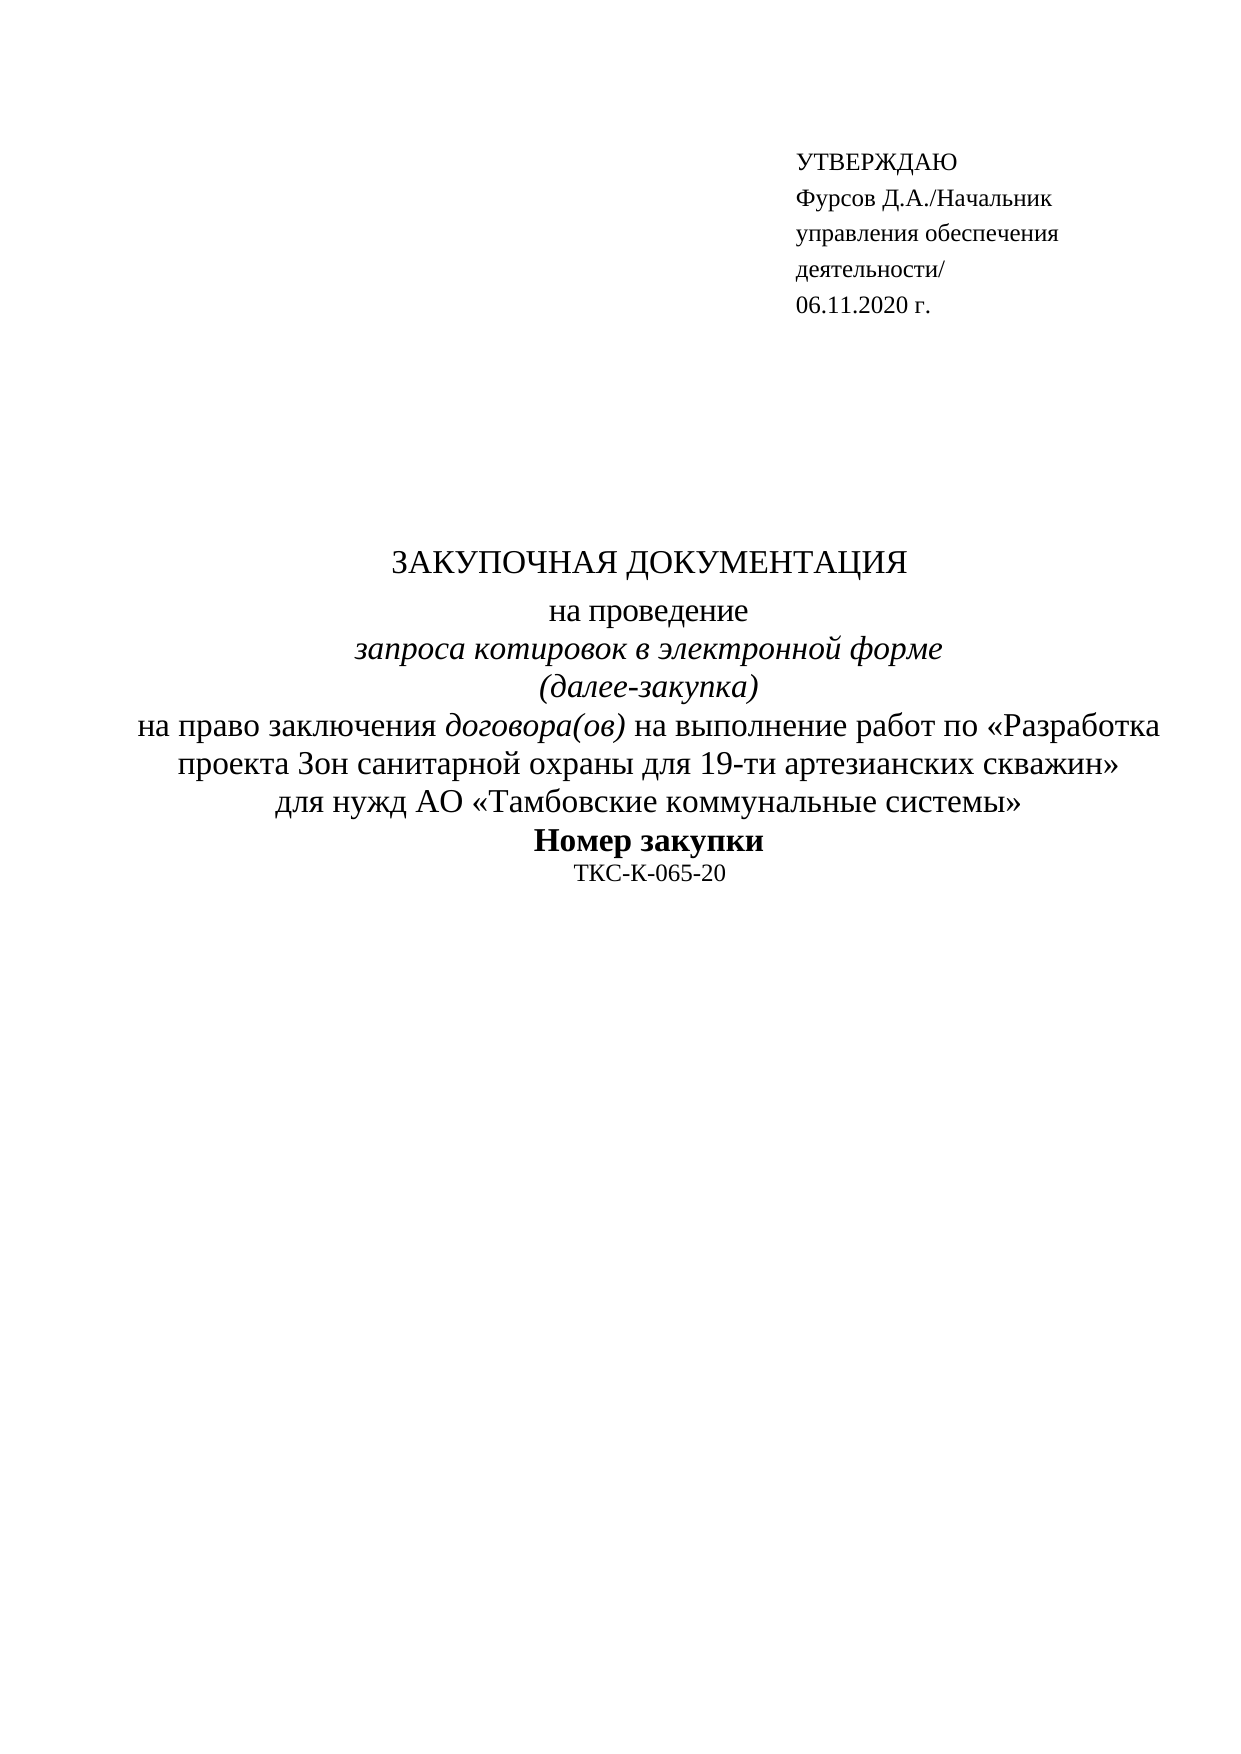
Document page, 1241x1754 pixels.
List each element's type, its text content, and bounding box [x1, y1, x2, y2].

text 06.11.2020 г. [796, 290, 1168, 319]
text (далее-закупка) [131, 667, 1166, 705]
text на право заключения договора(ов) на выполнение работ по «Разработка проекта Зон санитарной охраны для 19-ти артезианских скважин» [131, 705, 1166, 782]
text УТВЕРЖДАЮ [796, 147, 1168, 175]
text запроса котировок в электронной форме [131, 628, 1166, 667]
text ТКС-К-065-20 [131, 858, 1168, 887]
text на проведение [131, 590, 1166, 628]
text для нужд АО «Тамбовские коммунальные системы» [131, 782, 1166, 820]
text ЗАКУПОЧНАЯ ДОКУМЕНТАЦИЯ [131, 542, 1168, 580]
text Номер закупки [131, 820, 1166, 858]
text Фурсов Д.А./Начальник управления обеспечения деятельности/ [796, 183, 1168, 283]
